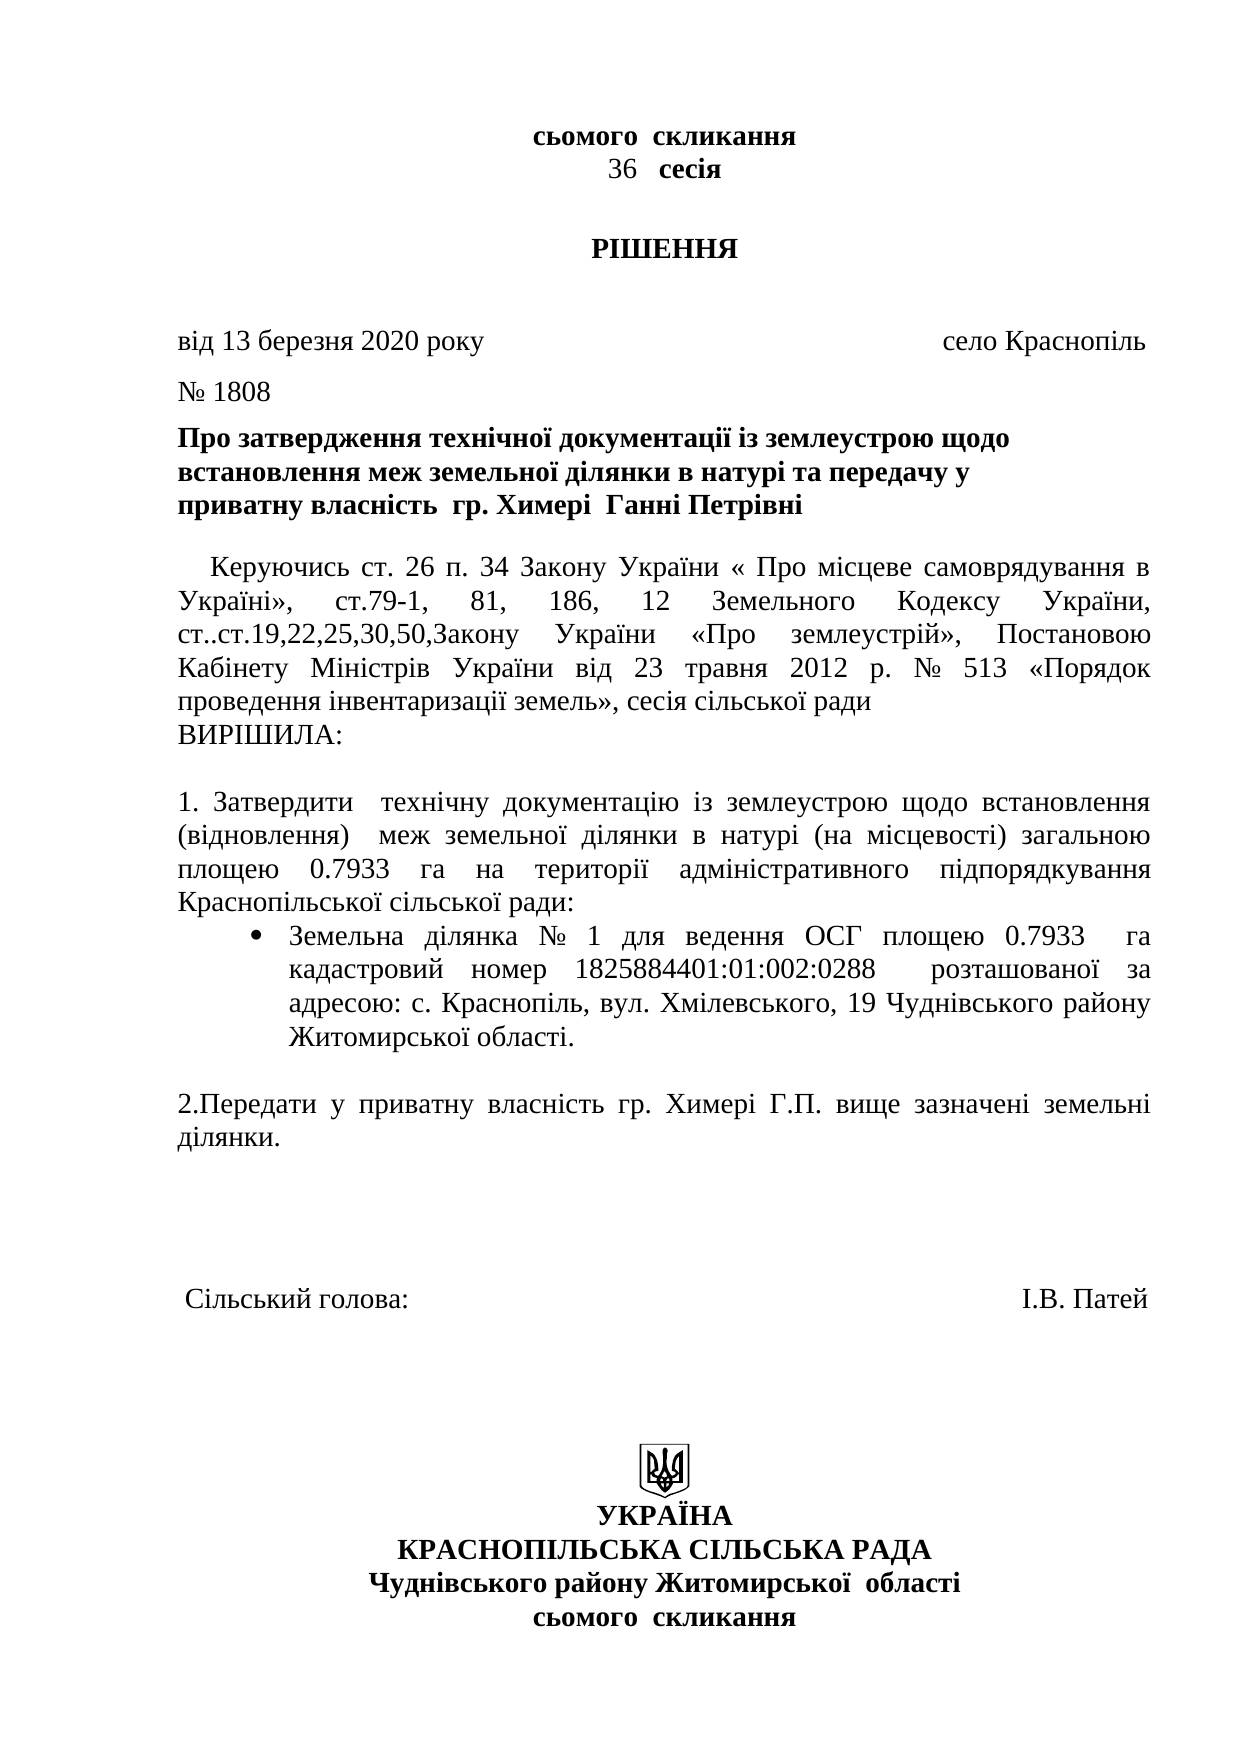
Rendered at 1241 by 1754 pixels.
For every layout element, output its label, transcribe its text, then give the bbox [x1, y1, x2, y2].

text 36 сесія [177, 152, 1152, 185]
text сьомого скликання [177, 118, 1152, 152]
text встановлення меж земельної ділянки в натурі та передачу у [177, 454, 1152, 487]
text КРАСНОПІЛЬСЬКА СІЛЬСЬКА РАДА [177, 1532, 1152, 1566]
text № 1808 [177, 374, 1152, 408]
text 1. Затвердити технічну документацію із землеустрою щодо встановлення (відновлення) меж земельної ділянки в натурі (на місцевості) загальною площею 0.7933 га на території адміністративного підпорядкування Краснопільської сільської ради: [177, 784, 1152, 918]
text Чуднівського району Житомирської області [177, 1566, 1152, 1599]
text УКРАЇНА [177, 1498, 1152, 1532]
text Сільський голова: І.В. Патей [177, 1282, 1152, 1315]
text від 13 березня 2020 року село Краснопіль [177, 323, 1152, 357]
text сьомого скликання [177, 1599, 1152, 1633]
text РІШЕННЯ [177, 231, 1152, 265]
text 2.Передати у приватну власність гр. Химері Г.П. вище зазначені земельні ділянки. [177, 1086, 1152, 1153]
text Керуючись ст. 26 п. 34 Закону України « Про місцеве самоврядування в Україні», ст.79-1, 81, 186, 12 Земельного Кодексу України, ст..ст.19,22,25,30,50,Закону України «Про землеустрій», Постановою Кабінету Міністрів України від 23 травня 2012 р. № 513 «Порядок проведення інвентаризації земель», сесія сільської ради [177, 549, 1152, 717]
text Про затвердження технічної документації із землеустрою щодо [177, 420, 1152, 454]
text ВИРІШИЛА: [177, 717, 1152, 750]
list Земельна ділянка № 1 для ведення ОСГ площею 0.7933 га кадастровий номер 1825884401:01:002:0288 розташованої за адресою: с. Краснопіль, вул. Хмілевського, 19 Чуднівського району Житомирської області. [251, 918, 1152, 1052]
text приватну власність гр. Химері Ганні Петрівні [177, 487, 1152, 521]
